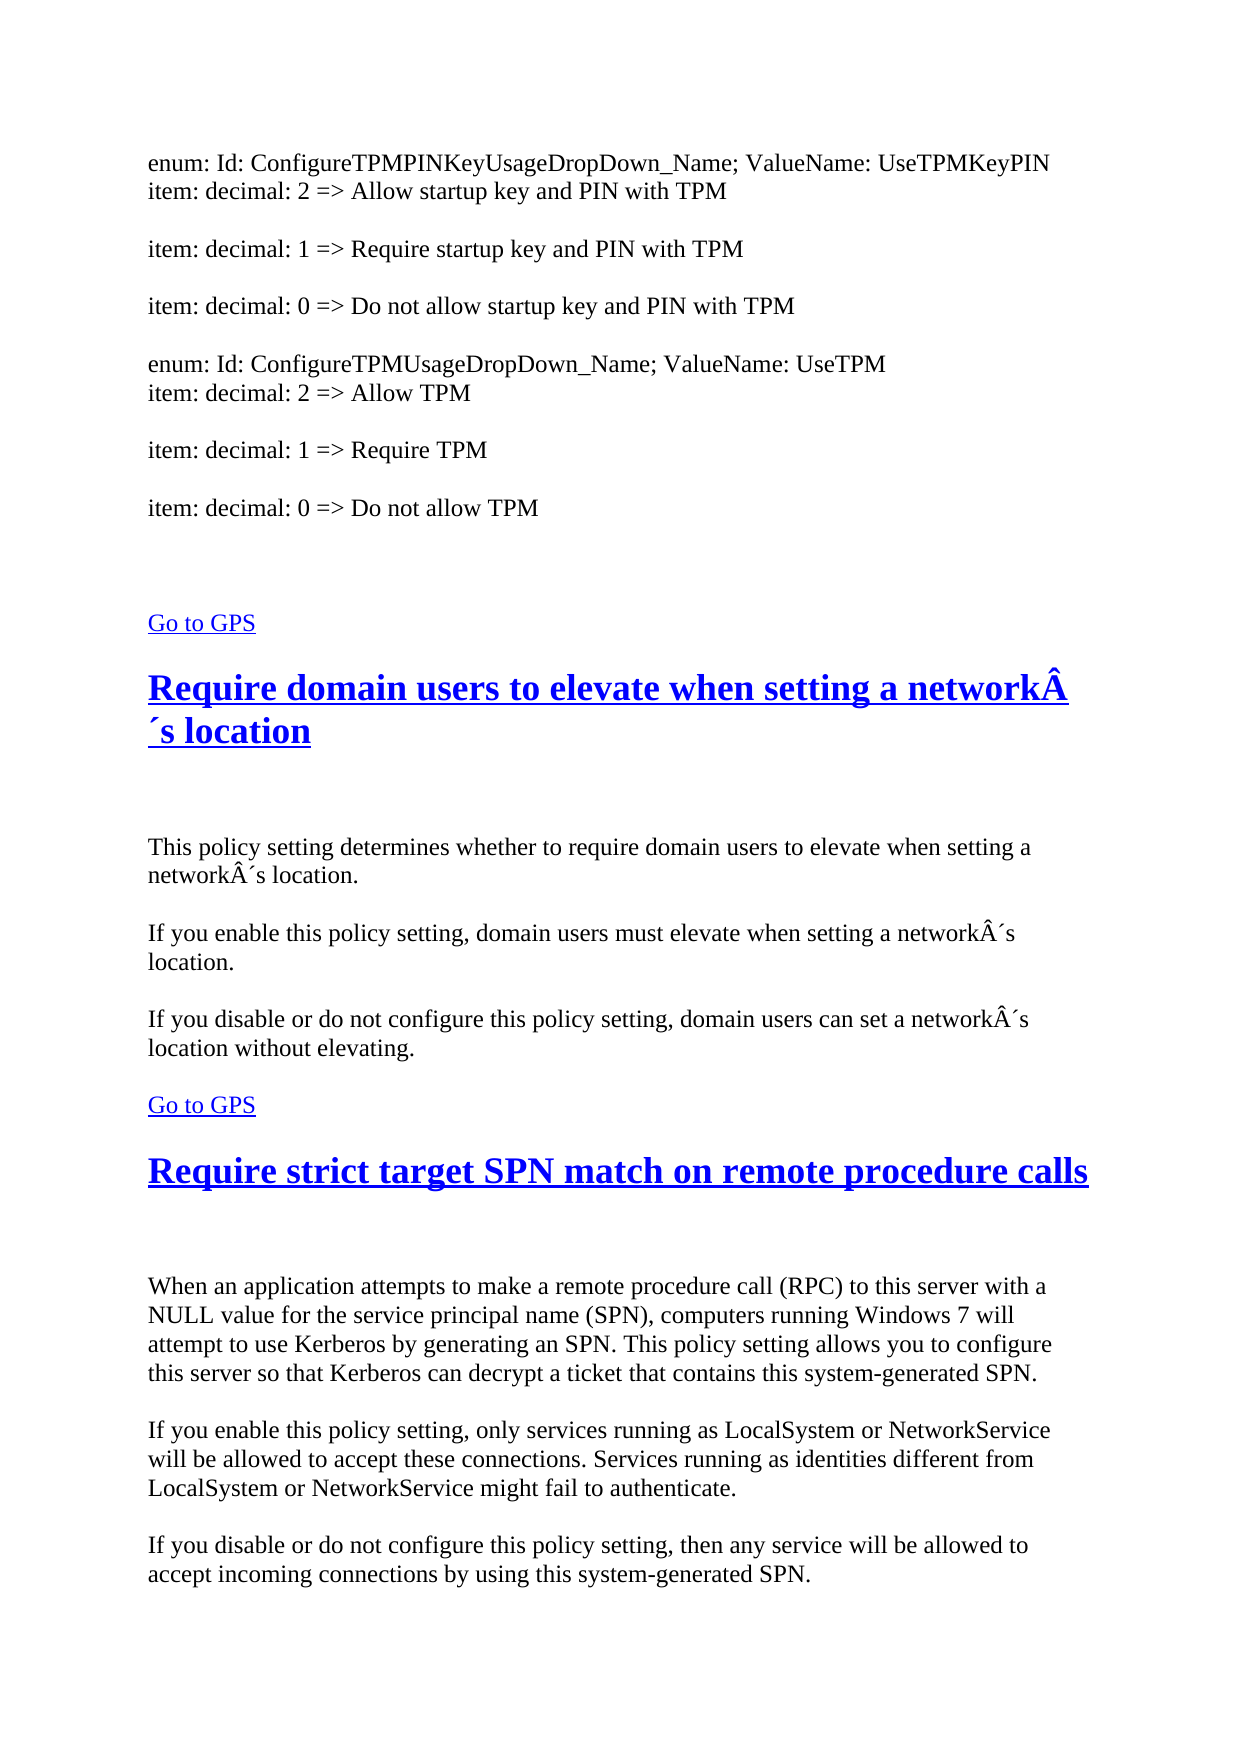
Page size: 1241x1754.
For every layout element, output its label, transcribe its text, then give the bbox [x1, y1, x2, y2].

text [148, 148, 1093, 636]
text Require domain users to elevate when setting a networkÂ´s location [148, 666, 1093, 752]
text This policy setting determines whether to require domain users to elevate when setting a networkÂ´s location. If you enable this policy setting, domain users must elevate when setting a networkÂ´s location. If you disable or do not configure this policy setting, domain users can set a networkÂ´s location without elevating. Go to GPS [148, 832, 1093, 1119]
text Require strict target SPN match on remote procedure calls [148, 1148, 1093, 1191]
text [148, 1271, 1093, 1588]
